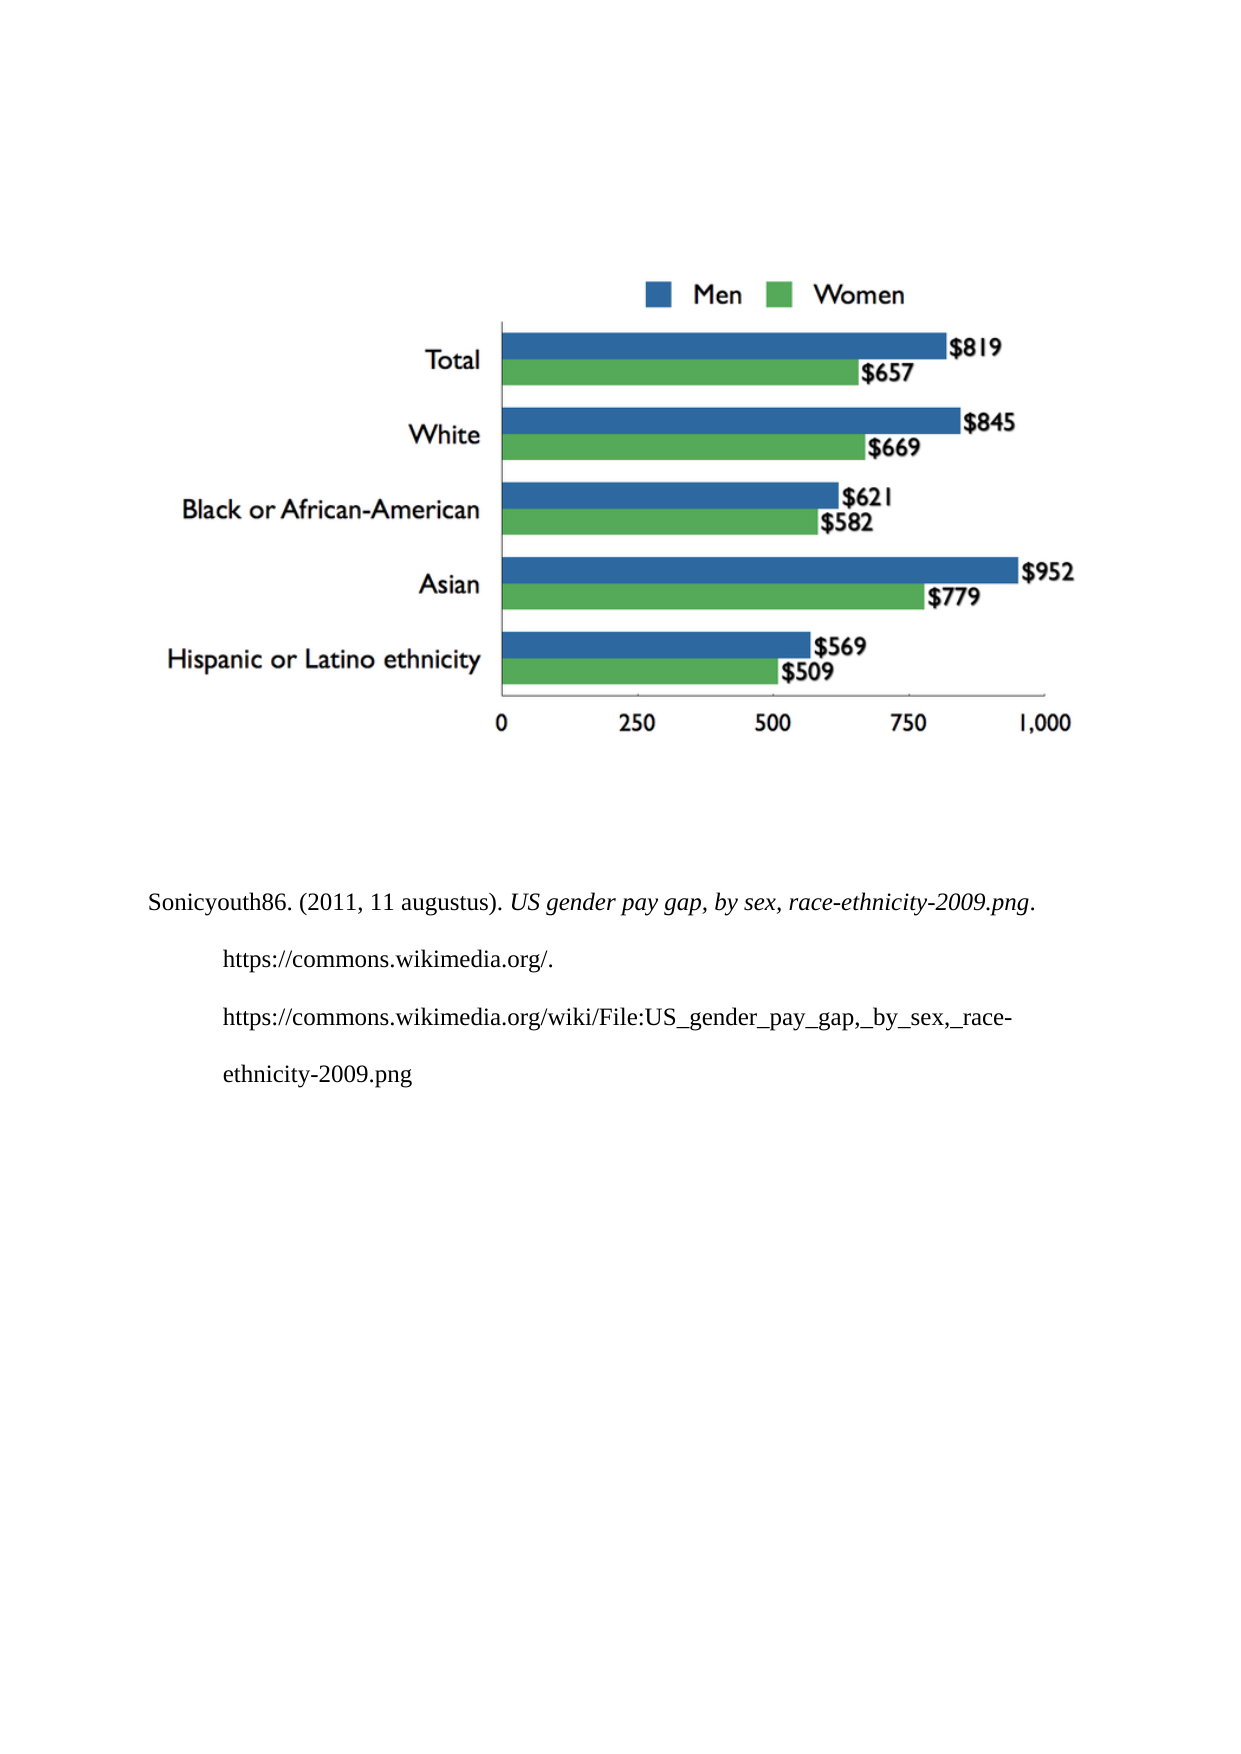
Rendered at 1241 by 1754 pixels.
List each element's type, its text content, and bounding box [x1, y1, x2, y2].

picture [147, 241, 1093, 774]
text Sonicyouth86. (2011, 11 augustus). US gender pay gap, by sex, race-ethnicity-2009.png. https://commons.wikimedia.org/. https://commons.wikimedia.org/wiki/File:US_gender_pay_gap,_by_sex,_race-ethnicity-2009.png [148, 887, 1093, 1088]
